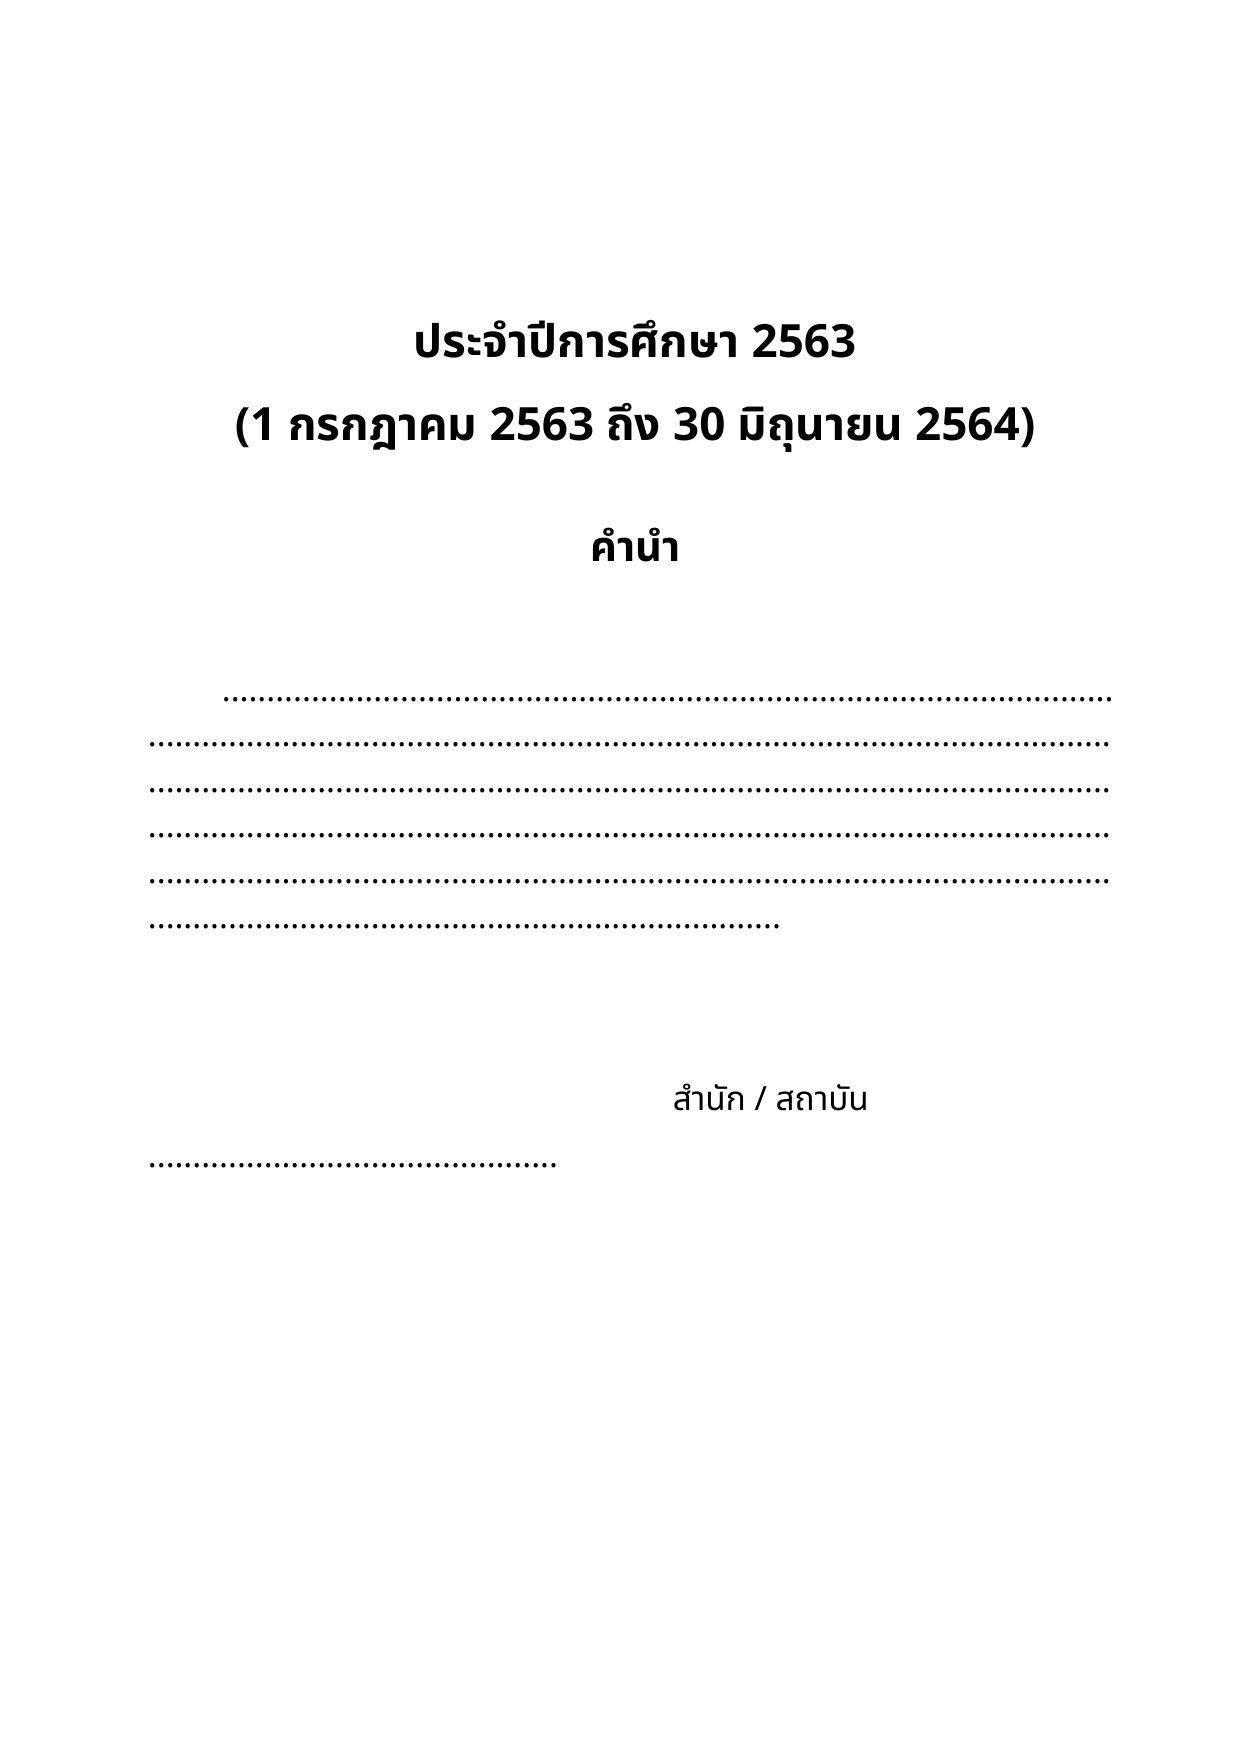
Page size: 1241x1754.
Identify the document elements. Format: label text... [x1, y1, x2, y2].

text ........................................................................................................................................................................................................................................................................................................................................................................................................................................................................................................................................................................................................................... [148, 637, 1122, 938]
text สำนัก / สถาบัน .............................................. [148, 1074, 1122, 1177]
text (1 กรกฎาคม 2563 ถึง 30 มิถุนายน 2564) [148, 391, 1122, 461]
text ประจำปีการศึกษา 2563 [148, 309, 1122, 378]
text คำนำ [148, 517, 1122, 580]
